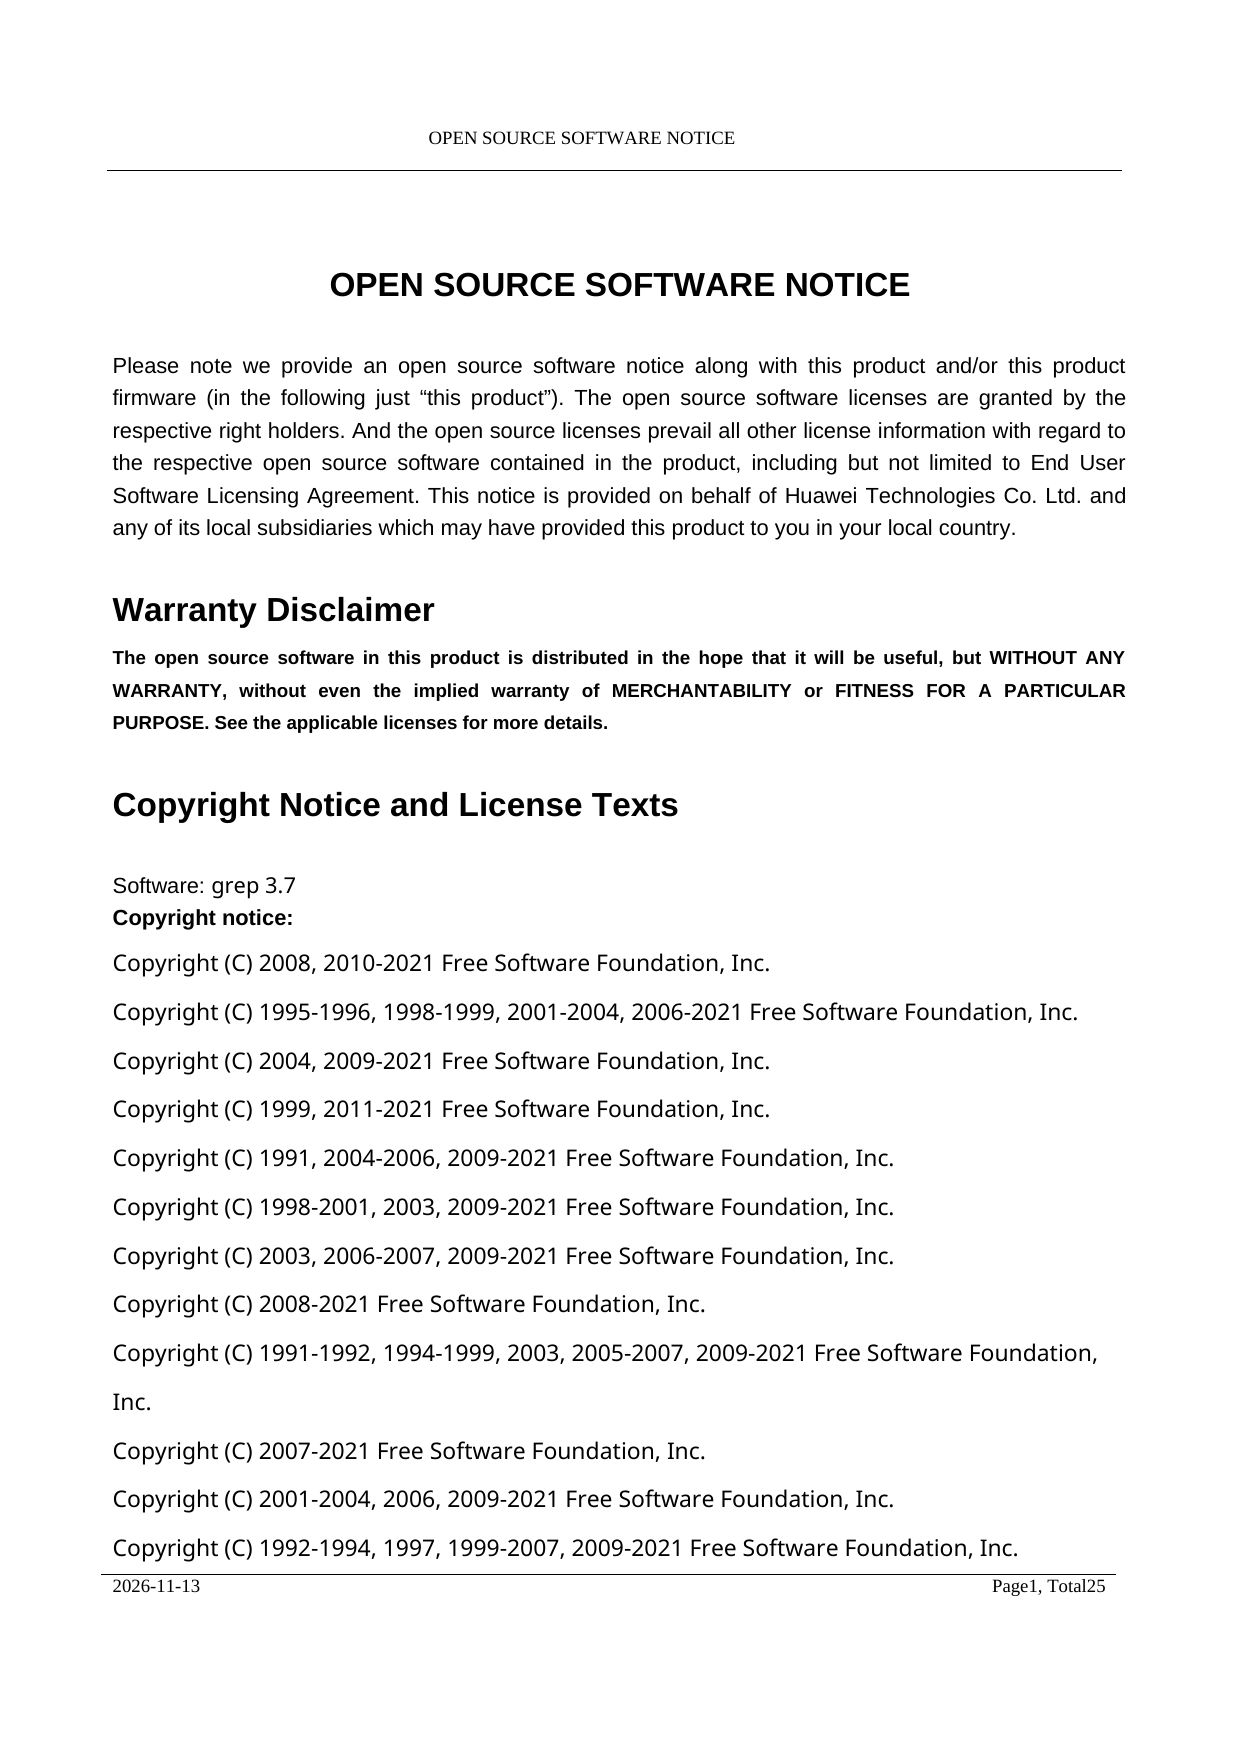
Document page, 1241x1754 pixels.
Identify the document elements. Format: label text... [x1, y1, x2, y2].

text Please note we provide an open source software notice along with this product and/or this product firmware (in the following just “this product”). The open source software licenses are granted by the respective right holders. And the open source licenses prevail all other license information with regard to the respective open source software contained in the product, including but not limited to End User Software Licensing Agreement. This notice is provided on behalf of Huawei Technologies Co. Ltd. and any of its local subsidiaries which may have provided this product to you in your local country. [112, 349, 1128, 544]
text Warranty Disclaimer [112, 576, 1128, 641]
text The open source software in this product is distributed in the hope that it will be useful, but WITHOUT ANY WARRANTY, without even the implied warranty of MERCHANTABILITY or FITNESS FOR A PARTICULAR PURPOSE. See the applicable licenses for more details. [112, 641, 1128, 739]
text Copyright notice: [112, 901, 1128, 934]
text OPEN SOURCE SOFTWARE NOTICE [112, 251, 1128, 316]
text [112, 947, 1128, 1564]
text Copyright Notice and License Texts [112, 771, 1128, 836]
text Software: grep 3.7 [112, 869, 1128, 901]
